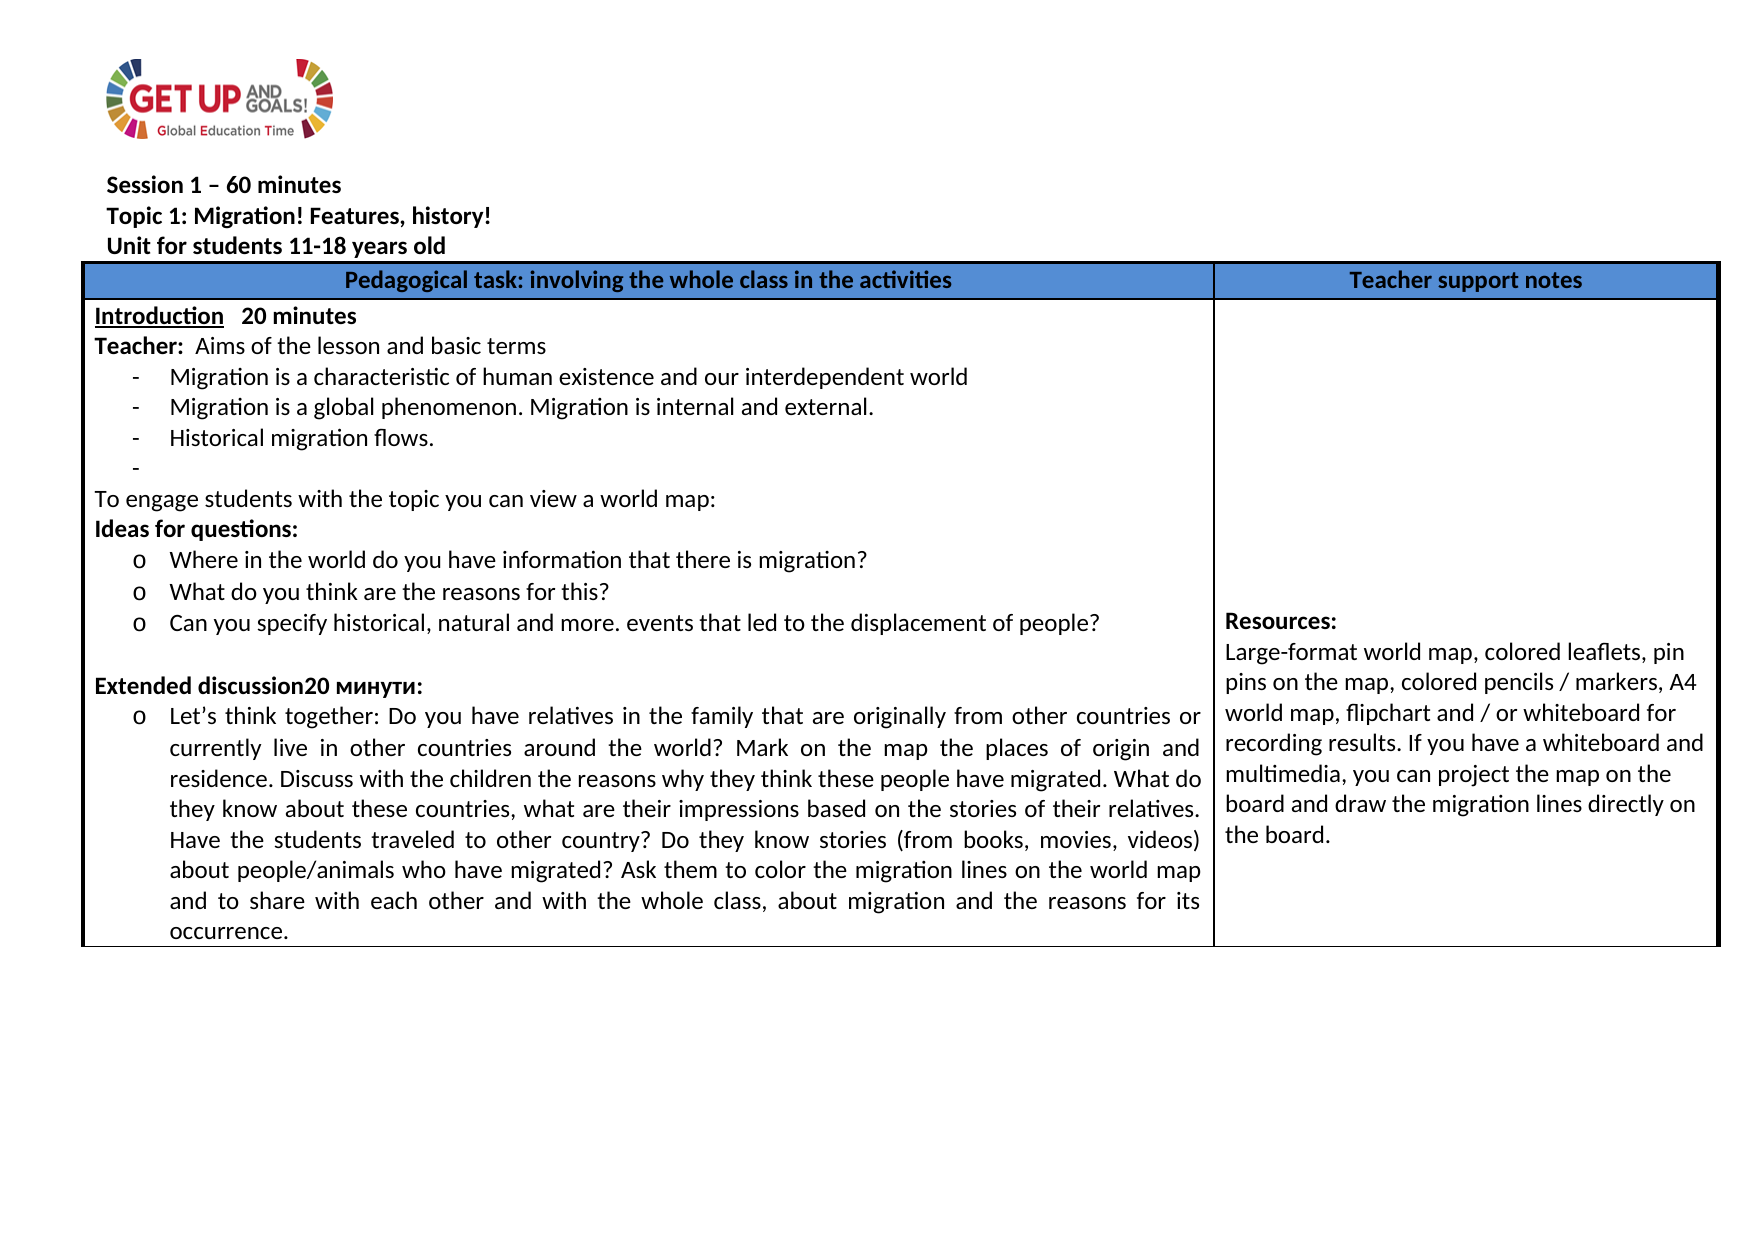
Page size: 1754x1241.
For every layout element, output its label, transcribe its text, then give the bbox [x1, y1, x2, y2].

table_header Teacher support notes [1215, 264, 1716, 298]
table_header Pedagogical task: involving the whole class in the activities [85, 264, 1213, 298]
table_cell Resources: Large-format world map, colored leaflets, pin pins on the map, colored pencils / markers, A4 world map, flipchart and / or whiteboard for recording results. If you have a whiteboard and multimedia, you can project the map on the board and draw the migration lines directly on the board. [1215, 300, 1716, 946]
table_cell Introduction 20 minutes Teacher: Aims of the lesson and basic terms Migration is a characteristic of human existence and our interdependent world Migration is a global phenomenon. Migration is internal and external. Historical migration flows. To engage students with the topic you can view a world map: Ideas for questions: Where in the world do you have information that there is migration? What do you think are the reasons for this? Can you specify historical, natural and more. events that led to the displacement of people? Extended discussion20 минути: Let’s think together: Do you have relatives in the family that are originally from other countries or currently live in other countries around the world? Mark on the map the places of origin and residence. Discuss with the children the reasons why they think these people have migrated. What do they know about these countries, what are their impressions based on the stories of their relatives. Have the students traveled to other country? Do they know stories (from books, movies, videos) about people/animals who have migrated? Ask them to color the migration lines on the world map and to share with each other and with the whole class, about migration and the reasons for its occurrence. [85, 300, 1213, 946]
text Topic 1: Migration! Features, history! [106, 200, 1651, 230]
text Session 1 – 60 minutes [106, 169, 1651, 200]
picture [106, 59, 333, 139]
text Unit for students 11-18 years old [106, 230, 1651, 261]
